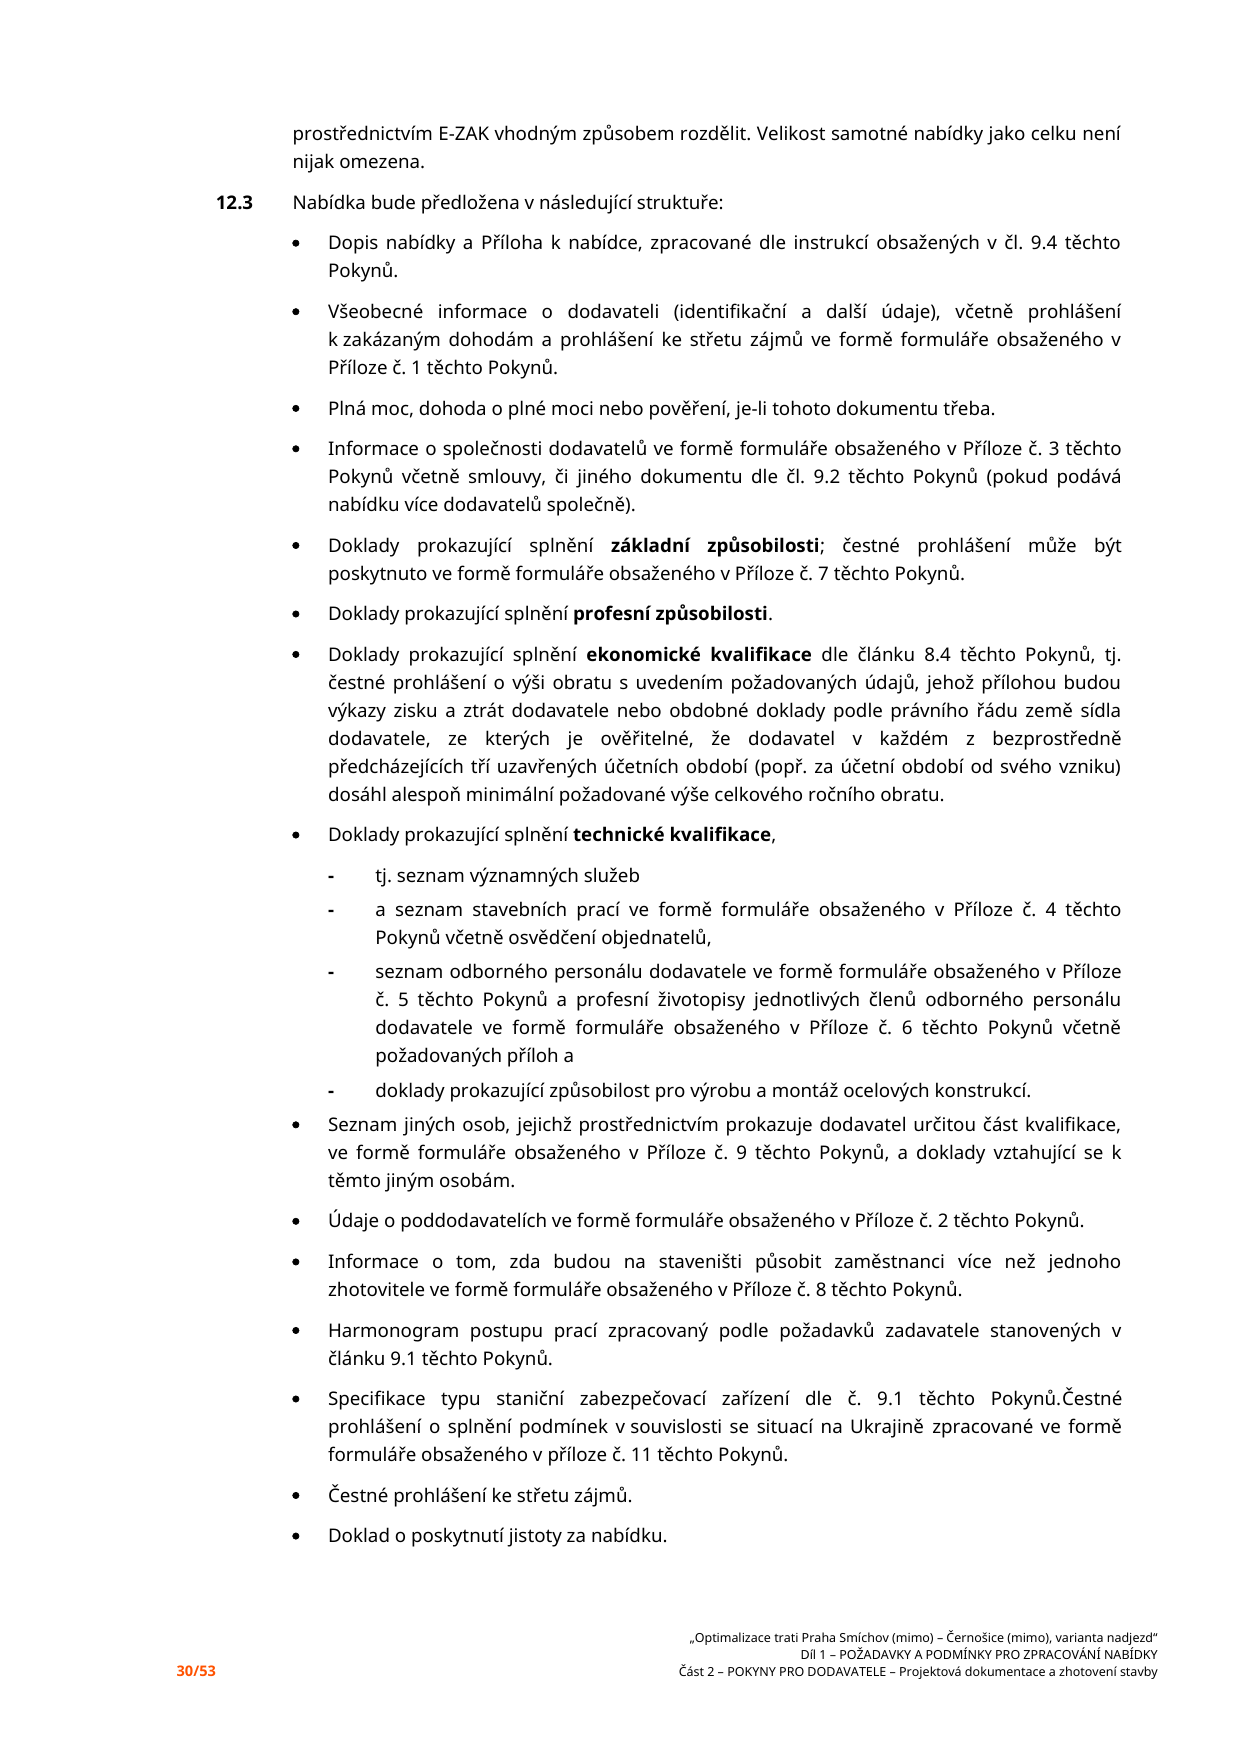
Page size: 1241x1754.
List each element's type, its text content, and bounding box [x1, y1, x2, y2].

text Čestné prohlášení ke střetu zájmů. [292, 1482, 1122, 1507]
text Informace o společnosti dodavatelů ve formě formuláře obsaženého v Příloze č. 3 těchto Pokynů včetně smlouvy, či jiného dokumentu dle čl. 9.2 těchto Pokynů (pokud podává nabídku více dodavatelů společně). [292, 435, 1122, 517]
text Plná moc, dohoda o plné moci nebo pověření, je-li tohoto dokumentu třeba. [292, 395, 1122, 420]
text Doklady prokazující splnění technické kvalifikace, [292, 822, 1122, 847]
text doklady prokazující způsobilost pro výrobu a montáž ocelových konstrukcí. [328, 1077, 1122, 1102]
text Informace o tom, zda budou na staveništi působit zaměstnanci více než jednoho zhotovitele ve formě formuláře obsaženého v Příloze č. 8 těchto Pokynů. [292, 1248, 1122, 1302]
text Harmonogram postupu prací zpracovaný podle požadavků zadavatele stanovených v článku 9.1 těchto Pokynů. [292, 1317, 1122, 1370]
text Specifikace typu staniční zabezpečovací zařízení dle č. 9.1 těchto Pokynů.Čestné prohlášení o splnění podmínek v souvislosti se situací na Ukrajině zpracované ve formě formuláře obsaženého v příloze č. 11 těchto Pokynů. [292, 1385, 1122, 1467]
text Doklad o poskytnutí jistoty za nabídku. [292, 1522, 1122, 1548]
text tj. seznam významných služeb [328, 862, 1122, 888]
text seznam odborného personálu dodavatele ve formě formuláře obsaženého v Příloze č. 5 těchto Pokynů a profesní životopisy jednotlivých členů odborného personálu dodavatele ve formě formuláře obsaženého v Příloze č. 6 těchto Pokynů včetně požadovaných příloh a [328, 959, 1122, 1068]
text a seznam stavebních prací ve formě formuláře obsaženého v Příloze č. 4 těchto Pokynů včetně osvědčení objednatelů, [328, 896, 1122, 950]
text Doklady prokazující splnění profesní způsobilosti. [292, 600, 1122, 626]
text Údaje o poddodavatelích ve formě formuláře obsaženého v Příloze č. 2 těchto Pokynů. [292, 1208, 1122, 1233]
text Doklady prokazující splnění základní způsobilosti; čestné prohlášení může být poskytnuto ve formě formuláře obsaženého v Příloze č. 7 těchto Pokynů. [292, 532, 1122, 585]
text Seznam jiných osob, jejichž prostřednictvím prokazuje dodavatel určitou část kvalifikace, ve formě formuláře obsaženého v Příloze č. 9 těchto Pokynů, a doklady vztahující se k těmto jiným osobám. [292, 1111, 1122, 1193]
text Doklady prokazující splnění ekonomické kvalifikace dle článku 8.4 těchto Pokynů, tj. čestné prohlášení o výši obratu s uvedením požadovaných údajů, jehož přílohou budou výkazy zisku a ztrát dodavatele nebo obdobné doklady podle právního řádu země sídla dodavatele, ze kterých je ověřitelné, že dodavatel v každém z bezprostředně předcházejících tří uzavřených účetních období (popř. za účetní období od svého vzniku) dosáhl alespoň minimální požadované výše celkového ročního obratu. [292, 641, 1122, 807]
text Všeobecné informace o dodavateli (identifikační a další údaje), včetně prohlášení k zakázaným dohodám a prohlášení ke střetu zájmů ve formě formuláře obsaženého v Příloze č. 1 těchto Pokynů. [292, 298, 1122, 380]
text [216, 121, 1122, 174]
text Nabídka bude předložena v následující struktuře: [216, 189, 1122, 215]
text Dopis nabídky a Příloha k nabídce, zpracované dle instrukcí obsažených v čl. 9.4 těchto Pokynů. [292, 230, 1122, 283]
